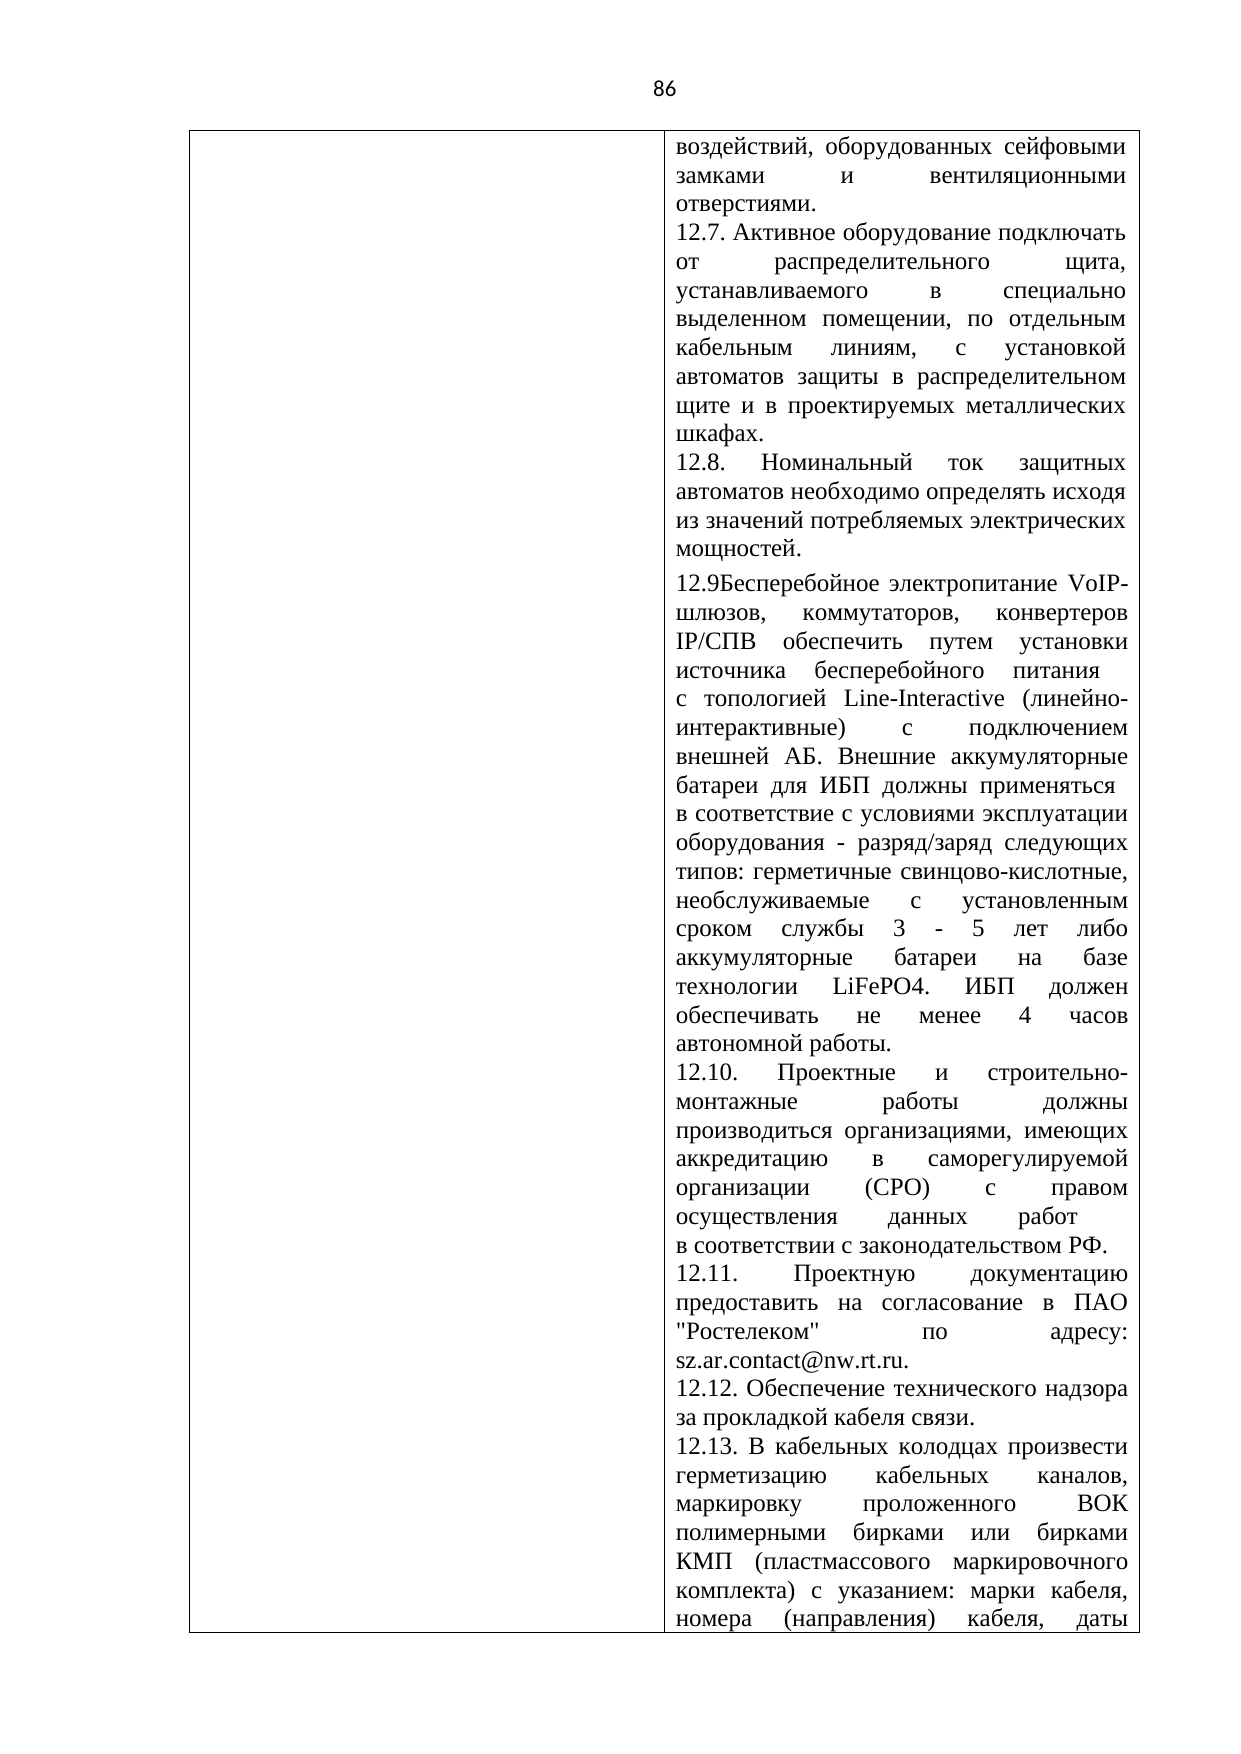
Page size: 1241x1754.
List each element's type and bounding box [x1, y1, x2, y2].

table_cell [665, 131, 1139, 1632]
table_cell [190, 131, 664, 1632]
